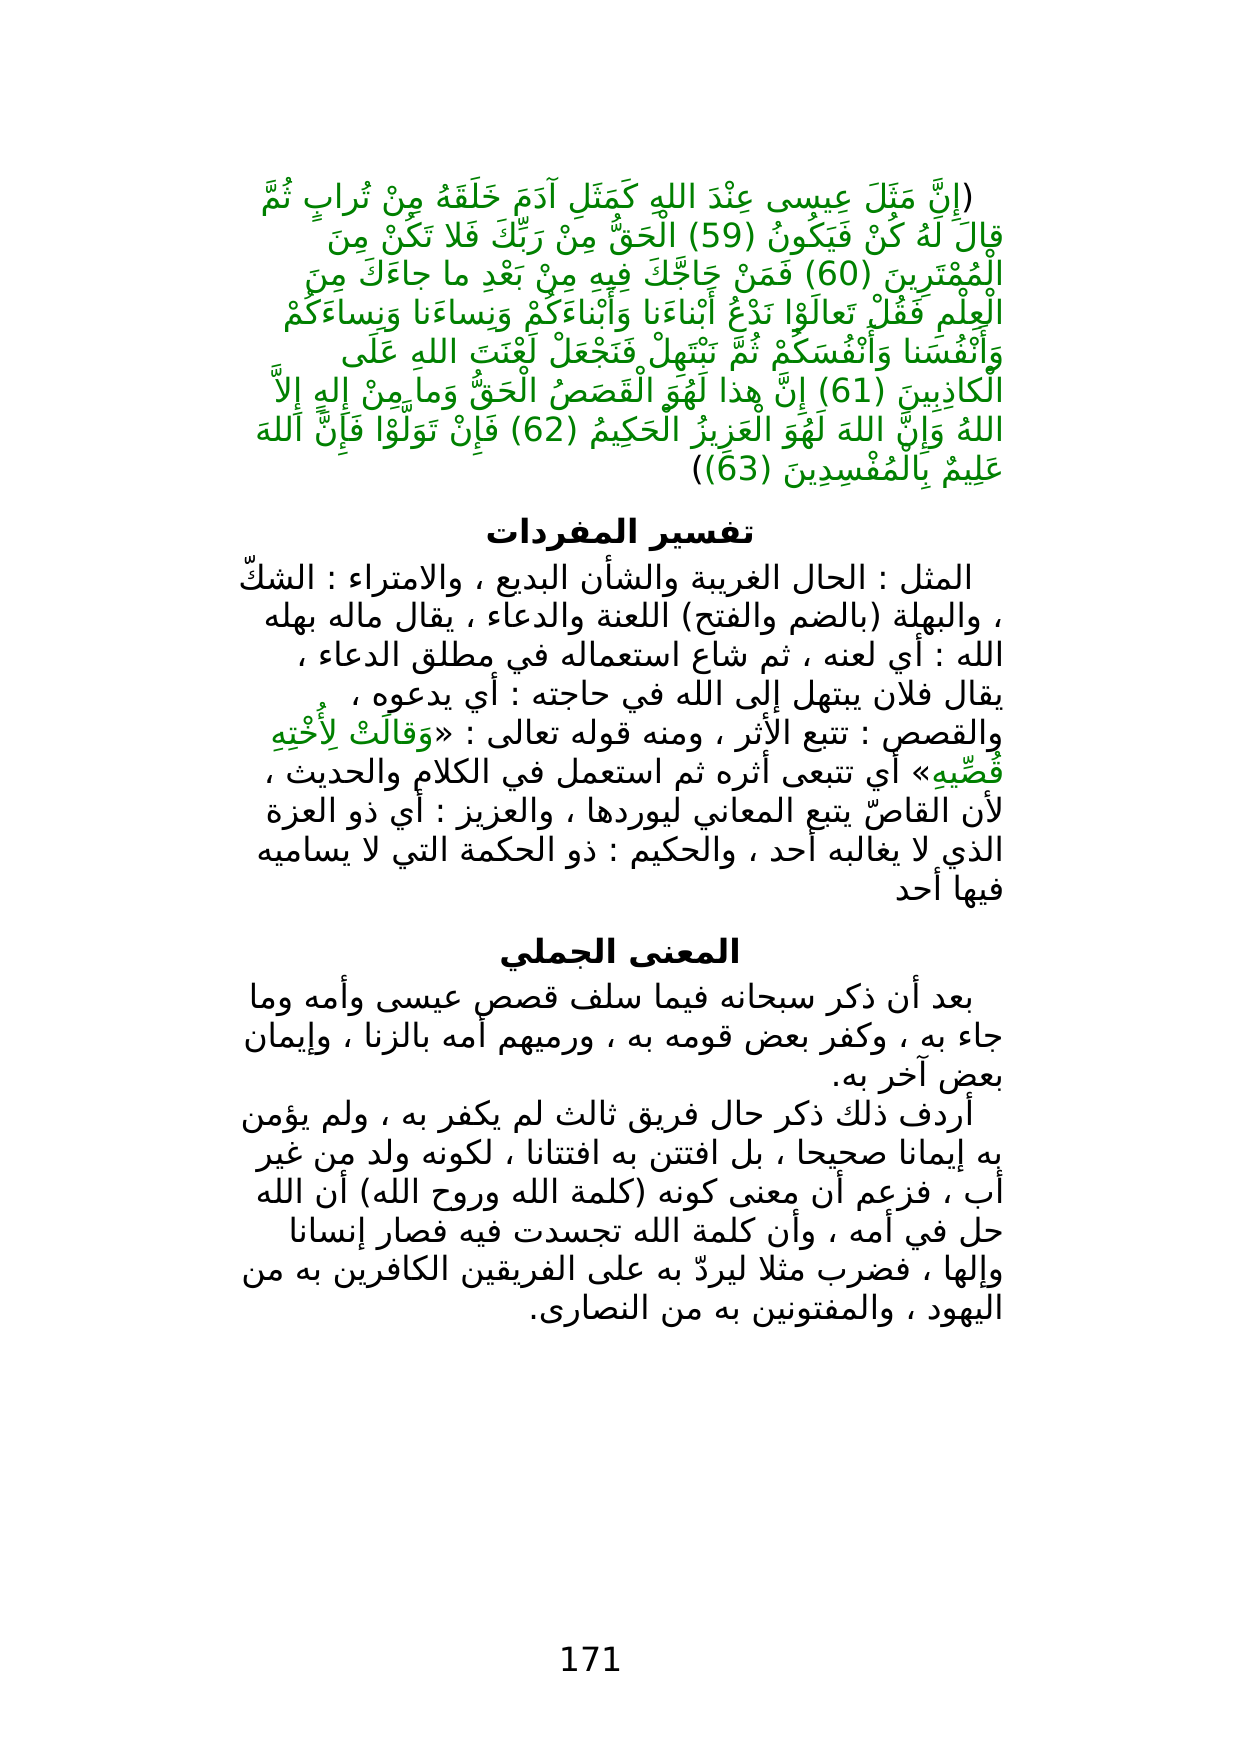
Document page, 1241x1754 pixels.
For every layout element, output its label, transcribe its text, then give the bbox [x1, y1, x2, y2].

text تفسير المفردات [236, 513, 1004, 552]
text المثل : الحال الغريبة والشأن البديع ، والامتراء : الشكّ ، والبهلة (بالضم والفتح) اللعنة والدعاء ، يقال ماله بهله الله : أي لعنه ، ثم شاع استعماله في مطلق الدعاء ، يقال فلان يبتهل إلى الله في حاجته : أي يدعوه ، والقصص : تتبع الأثر ، ومنه قوله تعالى : «وَقالَتْ لِأُخْتِهِ قُصِّيهِ» أي تتبعى أثره ثم استعمل في الكلام والحديث ، لأن القاصّ يتبع المعاني ليوردها ، والعزيز : أي ذو العزة الذي لا يغالبه أحد ، والحكيم : ذو الحكمة التي لا يساميه فيها أحد [236, 558, 1004, 908]
text (إِنَّ مَثَلَ عِيسى عِنْدَ اللهِ كَمَثَلِ آدَمَ خَلَقَهُ مِنْ تُرابٍ ثُمَّ قالَ لَهُ كُنْ فَيَكُونُ (59) الْحَقُّ مِنْ رَبِّكَ فَلا تَكُنْ مِنَ الْمُمْتَرِينَ (60) فَمَنْ حَاجَّكَ فِيهِ مِنْ بَعْدِ ما جاءَكَ مِنَ الْعِلْمِ فَقُلْ تَعالَوْا نَدْعُ أَبْناءَنا وَأَبْناءَكُمْ وَنِساءَنا وَنِساءَكُمْ وَأَنْفُسَنا وَأَنْفُسَكُمْ ثُمَّ نَبْتَهِلْ فَنَجْعَلْ لَعْنَتَ اللهِ عَلَى الْكاذِبِينَ (61) إِنَّ هذا لَهُوَ الْقَصَصُ الْحَقُّ وَما مِنْ إِلهٍ إِلاَّ اللهُ وَإِنَّ اللهَ لَهُوَ الْعَزِيزُ الْحَكِيمُ (62) فَإِنْ تَوَلَّوْا فَإِنَّ اللهَ عَلِيمٌ بِالْمُفْسِدِينَ (63)) [236, 177, 1004, 488]
text بعد أن ذكر سبحانه فيما سلف قصص عيسى وأمه وما جاء به ، وكفر بعض قومه به ، ورميهم أمه بالزنا ، وإيمان بعض آخر به. [236, 978, 1004, 1094]
text أردف ذلك ذكر حال فريق ثالث لم يكفر به ، ولم يؤمن به إيمانا صحيحا ، بل افتتن به افتتانا ، لكونه ولد من غير أب ، فزعم أن معنى كونه (كلمة الله وروح الله) أن الله حل في أمه ، وأن كلمة الله تجسدت فيه فصار إنسانا وإلها ، فضرب مثلا ليردّ به على الفريقين الكافرين به من اليهود ، والمفتونين به من النصارى. [236, 1094, 1004, 1328]
text المعنى الجملي [236, 933, 1004, 972]
